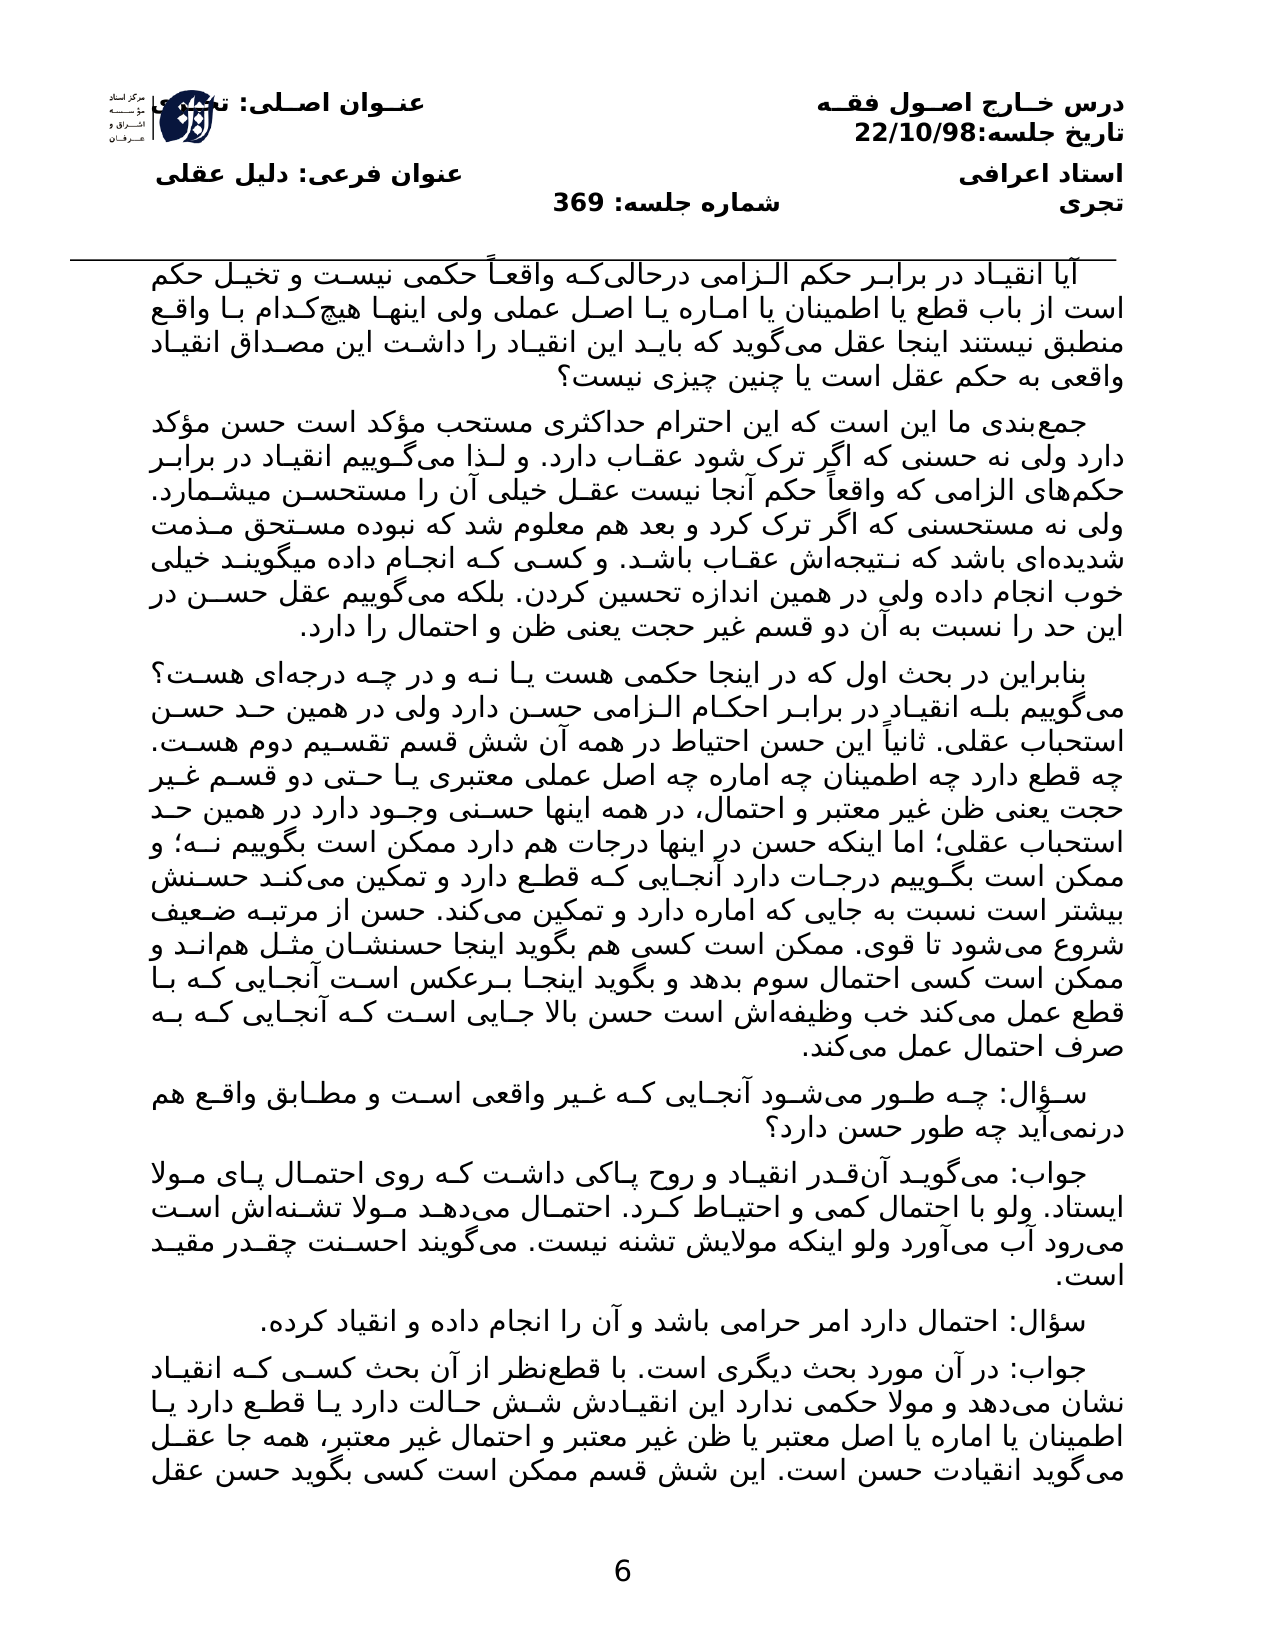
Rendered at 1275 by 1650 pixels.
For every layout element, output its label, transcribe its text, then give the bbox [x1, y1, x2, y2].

text سؤال: احتمال دارد امر حرامی باشد و آن را انجام داده و انقیاد کرده. [150, 1305, 1125, 1339]
picture [102, 86, 215, 146]
text سؤال: چه طور می‌شود آنجایی که غیر واقعی است و مطابق واقع هم درنمی‌آید چه طور حسن دارد؟ [150, 1076, 1125, 1144]
text جمع‌بندی ما این است که این احترام حداکثری مستحب مؤکد است حسن مؤکد دارد ولی نه حسنی که اگر ترک شود عقاب دارد. و لذا می‌گوییم انقیاد در برابر حکم‌های الزامی که واقعاً حکم آنجا نیست عقل خیلی آن را مستحسن میشمارد. ولی نه مستحسنی که اگر ترک کرد و بعد هم معلوم شد که نبوده مستحق مذمت شدیده‌ای باشد که نتیجه‌اش عقاب باشد. و کسی که انجام داده میگویند خیلی خوب انجام داده ولی در همین اندازه تحسین کردن. بلکه می‌گوییم عقل حسن در این حد را نسبت به آن دو قسم غیر حجت یعنی ظن و احتمال را دارد. [150, 406, 1125, 643]
text جواب: می‌گوید آن‌قدر انقیاد و روح پاکی داشت که روی احتمال پای مولا ایستاد. ولو با احتمال کمی و احتیاط کرد. احتمال می‌دهد مولا تشنه‌اش است می‌رود آب می‌آورد ولو اینکه مولایش تشنه نیست. می‌گویند احسنت چقدر مقید است. [150, 1156, 1125, 1292]
text بنابراین در بحث اول که در اینجا حکمی هست یا نه و در چه درجه‌ای هست؟ می‌گوییم بله انقیاد در برابر احکام الزامی حسن دارد ولی در همین حد حسن استحباب عقلی. ثانیاً این حسن احتیاط در همه آن شش قسم تقسیم دوم هست. چه قطع دارد چه اطمینان چه اماره چه اصل عملی معتبری یا حتی دو قسم غیر حجت یعنی ظن غیر معتبر و احتمال، در همه اینها حسنی وجود دارد در همین حد استحباب عقلی؛ اما اینکه حسن در اینها درجات هم دارد ممکن است بگوییم نه؛ و ممکن است بگوییم درجات دارد آنجایی که قطع دارد و تمکین می‌کند حسنش بیشتر است نسبت به جایی که اماره دارد و تمکین می‌کند. حسن از مرتبه ضعیف شروع می‌شود تا قوی. ممکن است کسی هم بگوید اینجا حسنشان مثل هم‌اند و ممکن است کسی احتمال سوم بدهد و بگوید اینجا برعکس است آنجایی که با قطع عمل می‌کند خب وظیفه‌اش است حسن بالا جایی است که آنجایی که به صرف احتمال عمل می‌کند. [150, 656, 1125, 1063]
text آیا انقیاد در برابر حکم الزامی درحالی‌که واقعاً حکمی نیست و تخیل حکم است از باب قطع یا اطمینان یا اماره یا اصل عملی ولی اینها هیچ‌کدام با واقع منطبق نیستند اینجا عقل می‌گوید که باید این انقیاد را داشت این مصداق انقیاد واقعی به حکم عقل است یا چنین چیزی نیست؟ [150, 257, 1125, 393]
